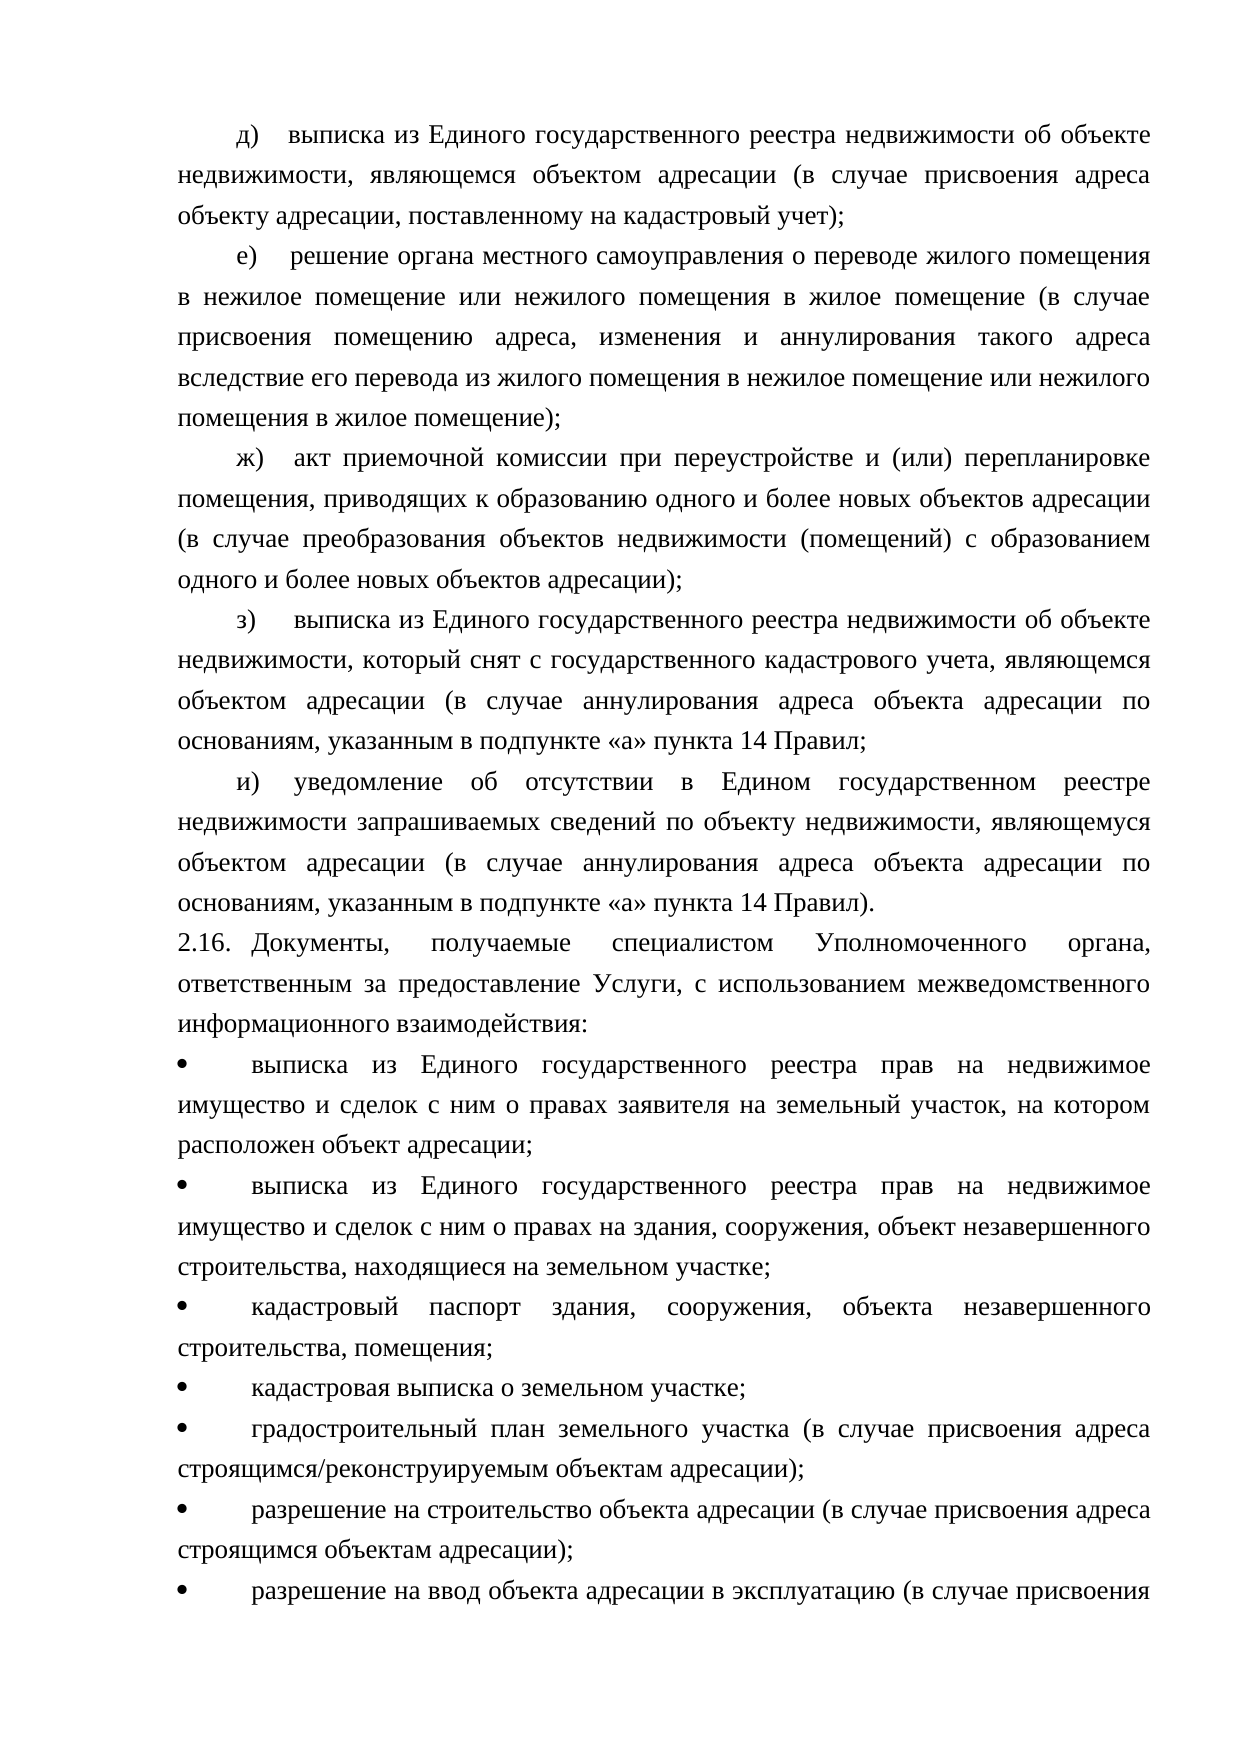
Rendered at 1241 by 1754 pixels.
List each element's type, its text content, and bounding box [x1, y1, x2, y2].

list Документы, получаемые специалистом Уполномоченного органа, ответственным за предоставление Услуги, с использованием межведомственного информационного взаимодействия: [177, 926, 1152, 1038]
list разрешение на строительство объекта адресации (в случае присвоения адреса строящимся объектам адресации); [177, 1493, 1152, 1564]
list градостроительный план земельного участка (в случае присвоения адреса строящимся/реконструируемым объектам адресации); [177, 1412, 1152, 1484]
text д) выписка из Единого государственного реестра недвижимости об объекте недвижимости, являющемся объектом адресации (в случае присвоения адреса объекту адресации, поставленному на кадастровый учет); [177, 118, 1152, 230]
text е) решение органа местного самоуправления о переводе жилого помещения в нежилое помещение или нежилого помещения в жилое помещение (в случае присвоения помещению адреса, изменения и аннулирования такого адреса вследствие его перевода из жилого помещения в нежилое помещение или нежилого помещения в жилое помещение); [177, 239, 1152, 432]
text и) уведомление об отсутствии в Едином государственном реестре недвижимости запрашиваемых сведений по объекту недвижимости, являющемуся объектом адресации (в случае аннулирования адреса объекта адресации по основаниям, указанным в подпункте «а» пункта 14 Правил). [177, 765, 1152, 917]
list кадастровый паспорт здания, сооружения, объекта незавершенного строительства, помещения; [177, 1290, 1152, 1362]
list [177, 1574, 1152, 1605]
list выписка из Единого государственного реестра прав на недвижимое имущество и сделок с ним о правах на здания, сооружения, объект незавершенного строительства, находящиеся на земельном участке; [177, 1169, 1152, 1281]
text з) выписка из Единого государственного реестра недвижимости об объекте недвижимости, который снят с государственного кадастрового учета, являющемся объектом адресации (в случае аннулирования адреса объекта адресации по основаниям, указанным в подпункте «а» пункта 14 Правил; [177, 603, 1152, 756]
text ж) акт приемочной комиссии при переустройстве и (или) перепланировке помещения, приводящих к образованию одного и более новых объектов адресации (в случае преобразования объектов недвижимости (помещений) с образованием одного и более новых объектов адресации); [177, 441, 1152, 594]
list выписка из Единого государственного реестра прав на недвижимое имущество и сделок с ним о правах заявителя на земельный участок, на котором расположен объект адресации; [177, 1048, 1152, 1160]
list кадастровая выписка о земельном участке; [177, 1371, 1152, 1403]
